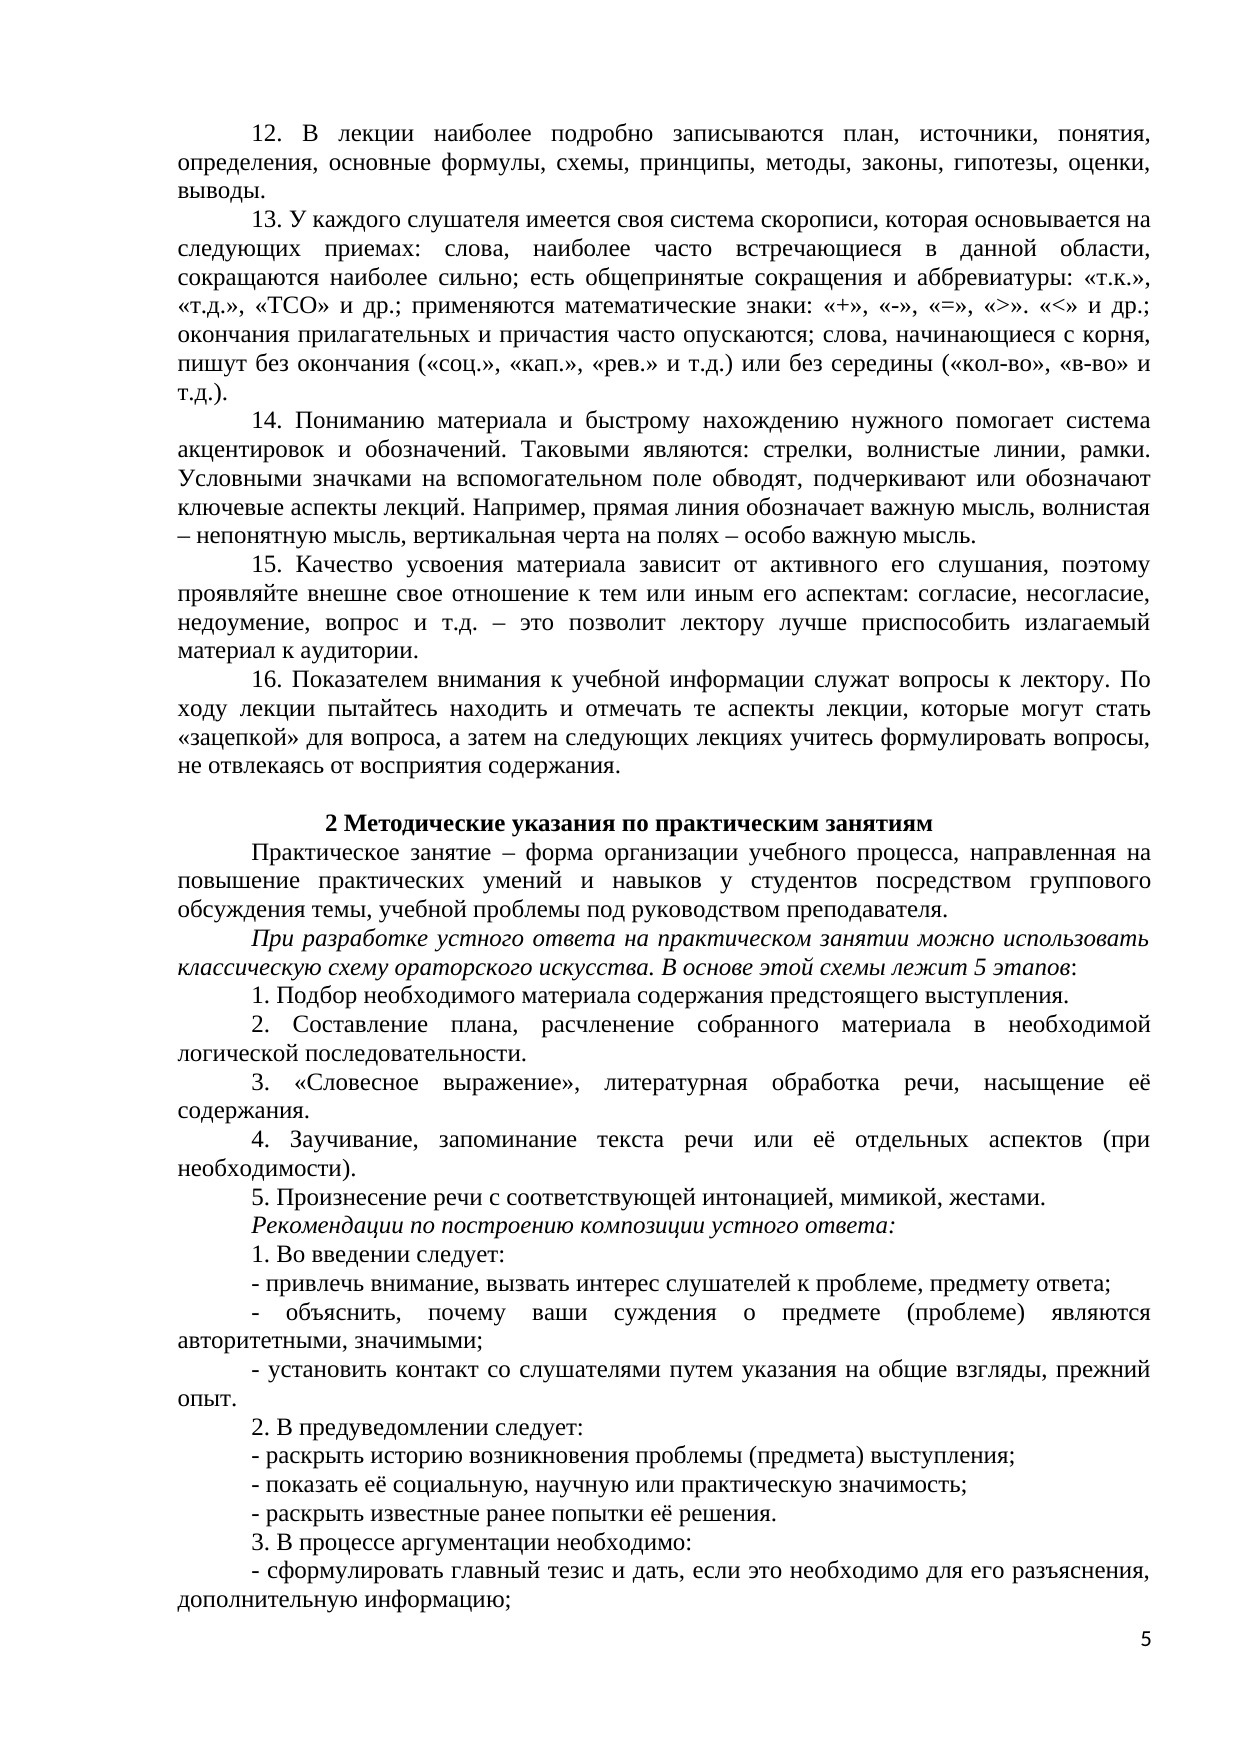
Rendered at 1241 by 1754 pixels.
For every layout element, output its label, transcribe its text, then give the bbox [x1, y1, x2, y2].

text 2 Методические указания по практическим занятиям [251, 808, 1152, 837]
text 16. Показателем внимания к учебной информации служат вопросы к лектору. По ходу лекции пытайтесь находить и отмечать те аспекты лекции, которые могут стать «зацепкой» для вопроса, а затем на следующих лекциях учитесь формулировать вопросы, не отвлекаясь от восприятия содержания. [177, 664, 1152, 779]
text 1. Подбор необходимого материала содержания предстоящего выступления. [177, 981, 1152, 1009]
text - сформулировать главный тезис и дать, если это необходимо для его разъяснения, дополнительную информацию; [177, 1556, 1152, 1613]
text 12. В лекции наиболее подробно записываются план, источники, понятия, определения, основные формулы, схемы, принципы, методы, законы, гипотезы, оценки, выводы. [177, 118, 1152, 204]
text При разработке устного ответа на практическом занятии можно использовать классическую схему ораторского искусства. В основе этой схемы лежит 5 этапов: [177, 923, 1152, 981]
text - объяснить, почему ваши суждения о предмете (проблеме) являются авторитетными, значимыми; [177, 1297, 1152, 1354]
text 3. В процессе аргументации необходимо: [177, 1527, 1152, 1556]
text - привлечь внимание, вызвать интерес слушателей к проблеме, предмету ответа; [177, 1268, 1152, 1297]
text 2. В предуведомлении следует: [177, 1412, 1152, 1441]
text - раскрыть известные ранее попытки её решения. [177, 1498, 1152, 1527]
text Практическое занятие – форма организации учебного процесса, направленная на повышение практических умений и навыков у студентов посредством группового обсуждения темы, учебной проблемы под руководством преподавателя. [177, 837, 1152, 923]
text 2. Составление плана, расчленение собранного материала в необходимой логической последовательности. [177, 1009, 1152, 1067]
text 3. «Словесное выражение», литературная обработка речи, насыщение её содержания. [177, 1067, 1152, 1124]
text 5. Произнесение речи с соответствующей интонацией, мимикой, жестами. [177, 1182, 1152, 1211]
text 14. Пониманию материала и быстрому нахождению нужного помогает система акцентировок и обозначений. Таковыми являются: стрелки, волнистые линии, рамки. Условными значками на вспомогательном поле обводят, подчеркивают или обозначают ключевые аспекты лекций. Например, прямая линия обозначает важную мысль, волнистая – непонятную мысль, вертикальная черта на полях – особо важную мысль. [177, 406, 1152, 549]
text 13. У каждого слушателя имеется своя система скорописи, которая основывается на следующих приемах: слова, наиболее часто встречающиеся в данной области, сокращаются наиболее сильно; есть общепринятые сокращения и аббревиатуры: «т.к.», «т.д.», «ТСО» и др.; применяются математические знаки: «+», «-», «=», «>». «<» и др.; окончания прилагательных и причастия часто опускаются; слова, начинающиеся с корня, пишут без окончания («соц.», «кап.», «рев.» и т.д.) или без середины («кол-во», «в-во» и т.д.). [177, 204, 1152, 406]
text 15. Качество усвоения материала зависит от активного его слушания, поэтому проявляйте внешне свое отношение к тем или иным его аспектам: согласие, несогласие, недоумение, вопрос и т.д. – это позволит лектору лучше приспособить излагаемый материал к аудитории. [177, 549, 1152, 664]
text - показать её социальную, научную или практическую значимость; [177, 1469, 1152, 1498]
text 1. Во введении следует: [177, 1239, 1152, 1268]
text 4. Заучивание, запоминание текста речи или её отдельных аспектов (при необходимости). [177, 1124, 1152, 1182]
text Рекомендации по построению композиции устного ответа: [177, 1211, 1152, 1239]
text - установить контакт со слушателями путем указания на общие взгляды, прежний опыт. [177, 1354, 1152, 1412]
text - раскрыть историю возникновения проблемы (предмета) выступления; [177, 1441, 1152, 1469]
